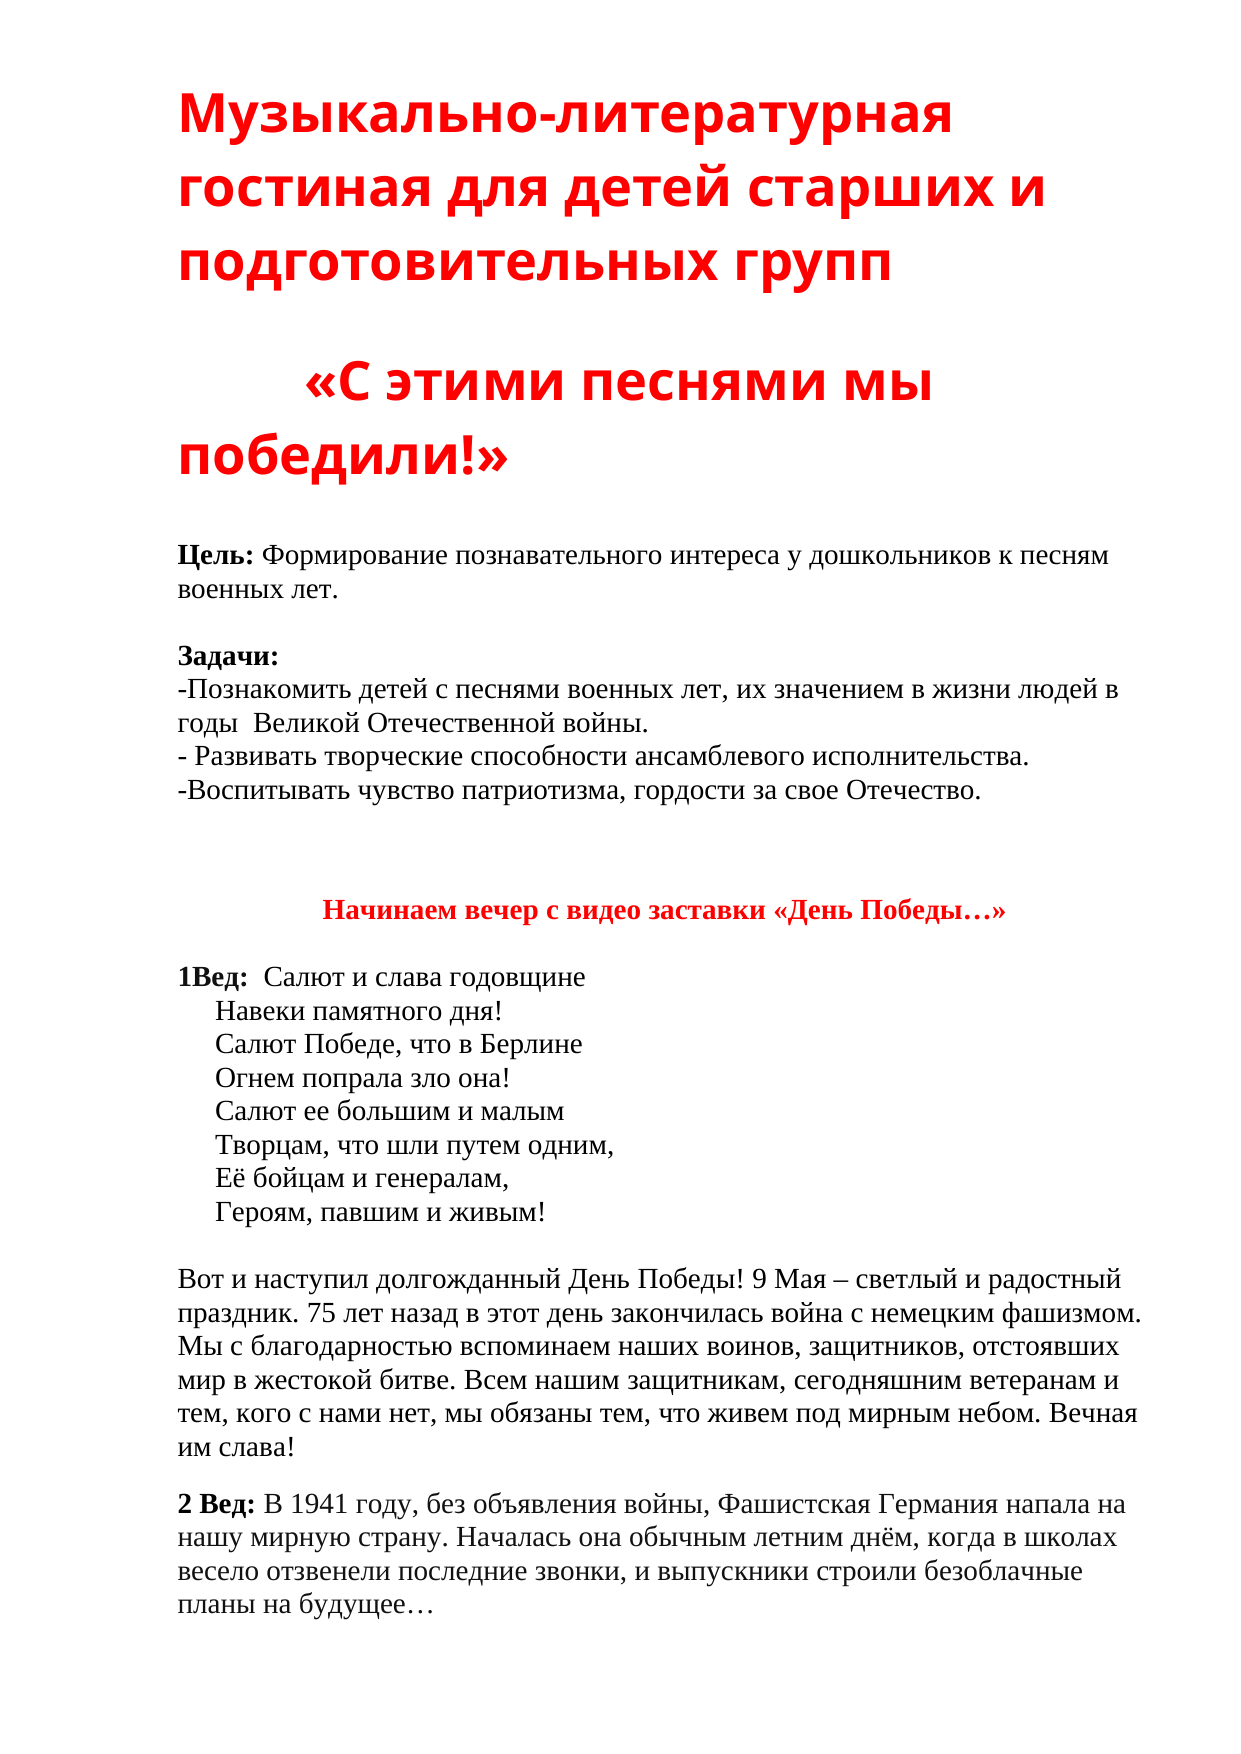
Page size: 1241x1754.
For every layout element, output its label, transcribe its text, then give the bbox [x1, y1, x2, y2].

text Её бойцам и генералам, [177, 1161, 1152, 1194]
text Огнем попрала зло она! [177, 1060, 1152, 1093]
text Салют Победе, что в Берлине [177, 1026, 1152, 1060]
text 1Вед: Салют и слава годовщине [177, 959, 1152, 993]
text Начинаем вечер с видео заставки «День Победы…» [177, 892, 1152, 926]
text Навеки памятного дня! [177, 993, 1152, 1026]
text Вот и наступил долгожданный День Победы! 9 Мая – светлый и радостный праздник. 75 лет назад в этот день закончилась война с немецким фашизмом. Мы с благодарностью вспоминаем наших воинов, защитников, отстоявших мир в жестокой битве. Всем нашим защитникам, сегодняшним ветеранам и тем, кого с нами нет, мы обязаны тем, что живем под мирным небом. Вечная им слава! [177, 1261, 1152, 1462]
text Творцам, что шли путем одним, [177, 1127, 1152, 1161]
text Героям, павшим и живым! [177, 1194, 1152, 1228]
text «С этими песнями мы победили!» [177, 343, 1152, 490]
text Салют ее большим и малым [177, 1093, 1152, 1127]
text 2 Вед: В 1941 году, без объявления войны, Фашистская Германия напала на нашу мирную страну. Началась она обычным летним днём, когда в школах весело отзвенели последние звонки, и выпускники строили безоблачные планы на будущее… [177, 1486, 1152, 1620]
text Задачи: [177, 638, 1152, 671]
text Музыкально-литературная гостиная для детей старших и подготовительных групп [177, 75, 1152, 296]
text -Познакомить детей с песнями военных лет, их значением в жизни людей в годы Великой Отечественной войны. [177, 671, 1152, 738]
text -Воспитывать чувство патриотизма, гордости за свое Отечество. [177, 772, 1152, 806]
text - Развивать творческие способности ансамблевого исполнительства. [177, 738, 1152, 772]
text Цель: Формирование познавательного интереса у дошкольников к песням военных лет. [177, 537, 1152, 604]
